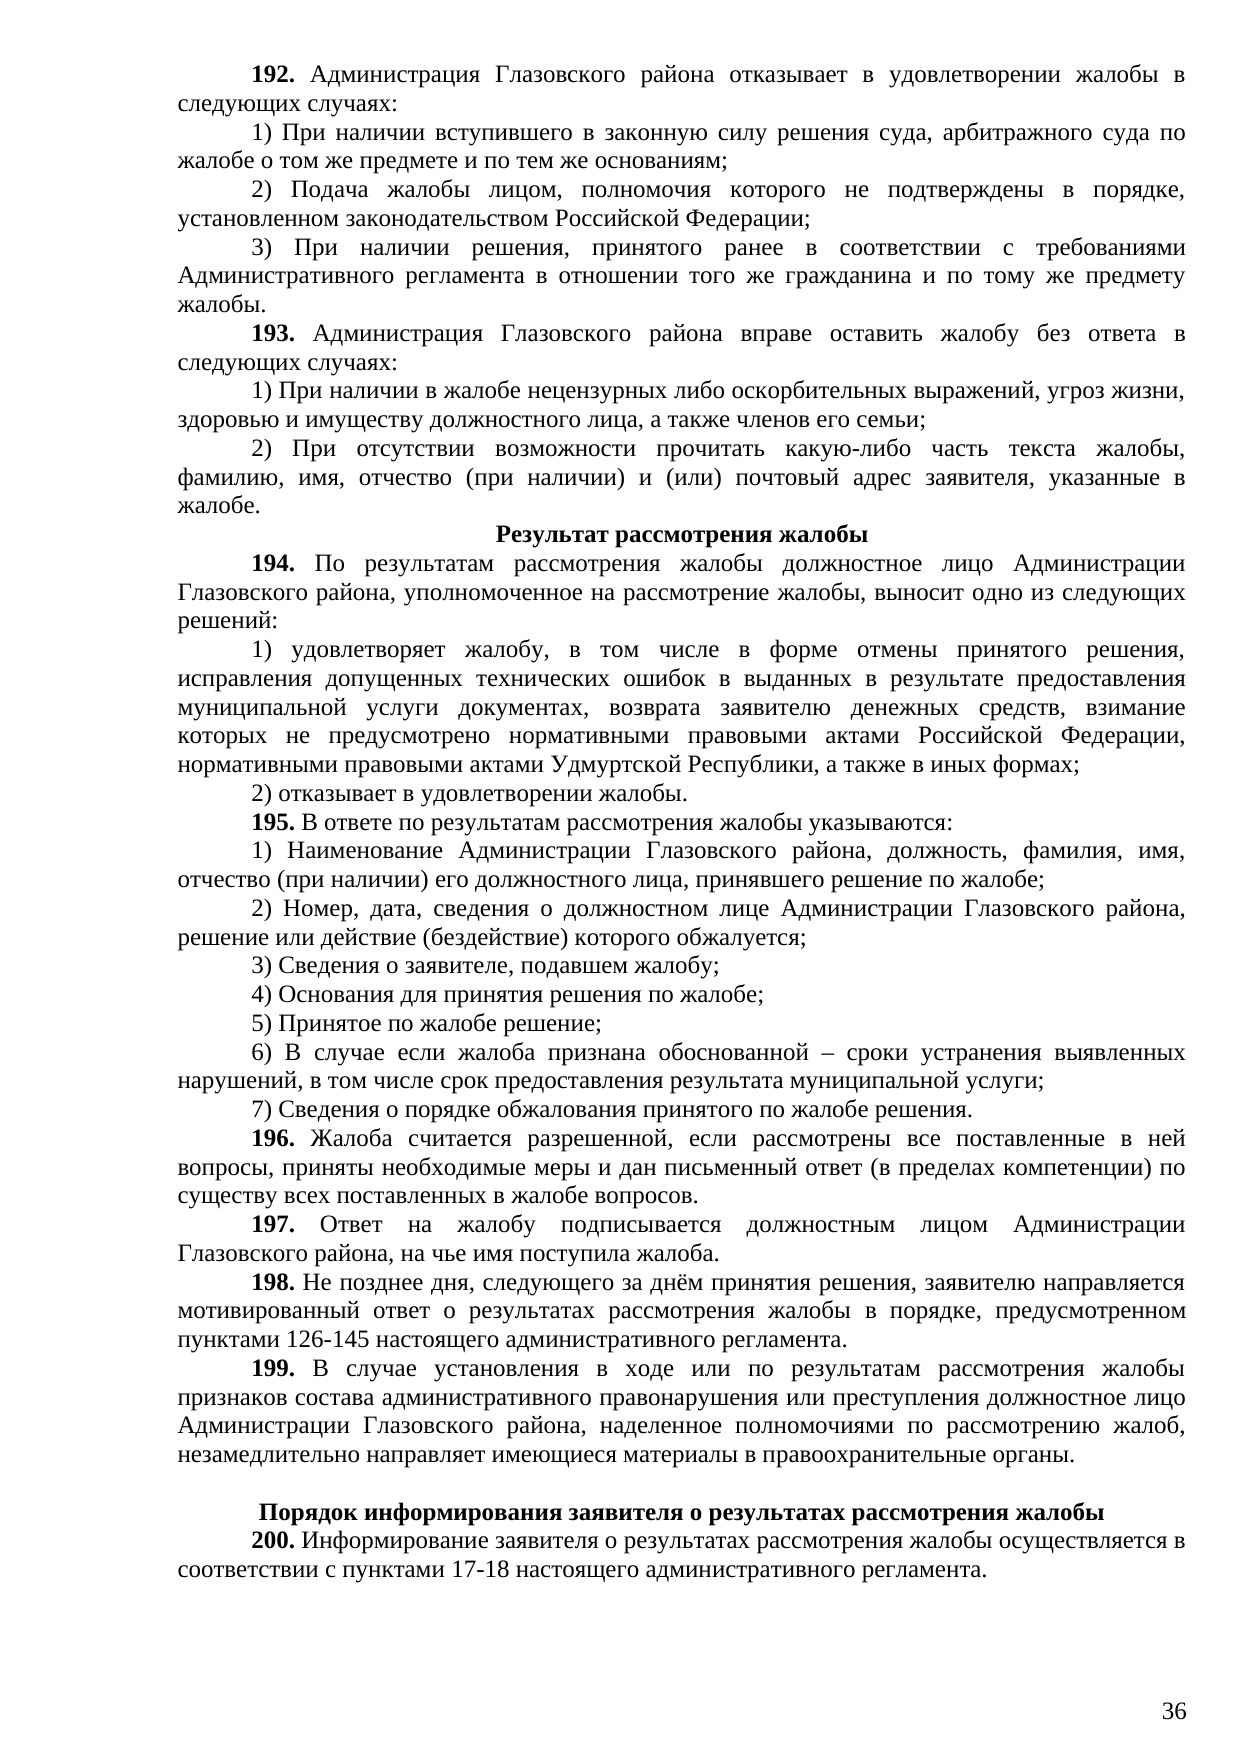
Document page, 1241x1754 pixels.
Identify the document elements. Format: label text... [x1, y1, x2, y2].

text Результат рассмотрения жалобы [177, 519, 1186, 548]
text 6) В случае если жалоба признана обоснованной – сроки устранения выявленных нарушений, в том числе срок предоставления результата муниципальной услуги; [177, 1037, 1186, 1094]
text 2) отказывает в удовлетворении жалобы. [177, 778, 1186, 807]
text 196. Жалоба считается разрешенной, если рассмотрены все поставленные в ней вопросы, приняты необходимые меры и дан письменный ответ (в пределах компетенции) по существу всех поставленных в жалобе вопросов. [177, 1123, 1186, 1209]
text 192. Администрация Глазовского района отказывает в удовлетворении жалобы в следующих случаях: [177, 59, 1186, 117]
text 1) удовлетворяет жалобу, в том числе в форме отмены принятого решения, исправления допущенных технических ошибок в выданных в результате предоставления муниципальной услуги документах, возврата заявителю денежных средств, взимание которых не предусмотрено нормативными правовыми актами Российской Федерации, нормативными правовыми актами Удмуртской Республики, а также в иных формах; [177, 634, 1186, 778]
text 195. В ответе по результатам рассмотрения жалобы указываются: [177, 807, 1186, 835]
text 1) При наличии вступившего в законную силу решения суда, арбитражного суда по жалобе о том же предмете и по тем же основаниям; [177, 117, 1186, 174]
text 197. Ответ на жалобу подписывается должностным лицом Администрации Глазовского района, на чье имя поступила жалоба. [177, 1209, 1186, 1267]
text 1) При наличии в жалобе нецензурных либо оскорбительных выражений, угроз жизни, здоровью и имуществу должностного лица, а также членов его семьи; [177, 375, 1186, 433]
text 198. Не позднее дня, следующего за днём принятия решения, заявителю направляется мотивированный ответ о результатах рассмотрения жалобы в порядке, предусмотренном пунктами 126-145 настоящего административного регламента. [177, 1267, 1186, 1353]
text 2) Подача жалобы лицом, полномочия которого не подтверждены в порядке, установленном законодательством Российской Федерации; [177, 174, 1186, 232]
text 193. Администрация Глазовского района вправе оставить жалобу без ответа в следующих случаях: [177, 318, 1186, 375]
text 3) При наличии решения, принятого ранее в соответствии с требованиями Административного регламента в отношении того же гражданина и по тому же предмету жалобы. [177, 232, 1186, 318]
text 4) Основания для принятия решения по жалобе; [177, 979, 1186, 1008]
text 7) Сведения о порядке обжалования принятого по жалобе решения. [177, 1094, 1186, 1123]
text 3) Сведения о заявителе, подавшем жалобу; [177, 950, 1186, 979]
text 199. В случае установления в ходе или по результатам рассмотрения жалобы признаков состава административного правонарушения или преступления должностное лицо Администрации Глазовского района, наделенное полномочиями по рассмотрению жалоб, незамедлительно направляет имеющиеся материалы в правоохранительные органы. [177, 1353, 1186, 1468]
text Порядок информирования заявителя о результатах рассмотрения жалобы [177, 1497, 1186, 1525]
text 2) При отсутствии возможности прочитать какую-либо часть текста жалобы, фамилию, имя, отчество (при наличии) и (или) почтовый адрес заявителя, указанные в жалобе. [177, 433, 1186, 519]
text 2) Номер, дата, сведения о должностном лице Администрации Глазовского района, решение или действие (бездействие) которого обжалуется; [177, 893, 1186, 950]
text 200. Информирование заявителя о результатах рассмотрения жалобы осуществляется в соответствии с пунктами 17-18 настоящего административного регламента. [177, 1525, 1186, 1583]
text 1) Наименование Администрации Глазовского района, должность, фамилия, имя, отчество (при наличии) его должностного лица, принявшего решение по жалобе; [177, 835, 1186, 893]
text 194. По результатам рассмотрения жалобы должностное лицо Администрации Глазовского района, уполномоченное на рассмотрение жалобы, выносит одно из следующих решений: [177, 548, 1186, 634]
text 5) Принятое по жалобе решение; [177, 1008, 1186, 1037]
